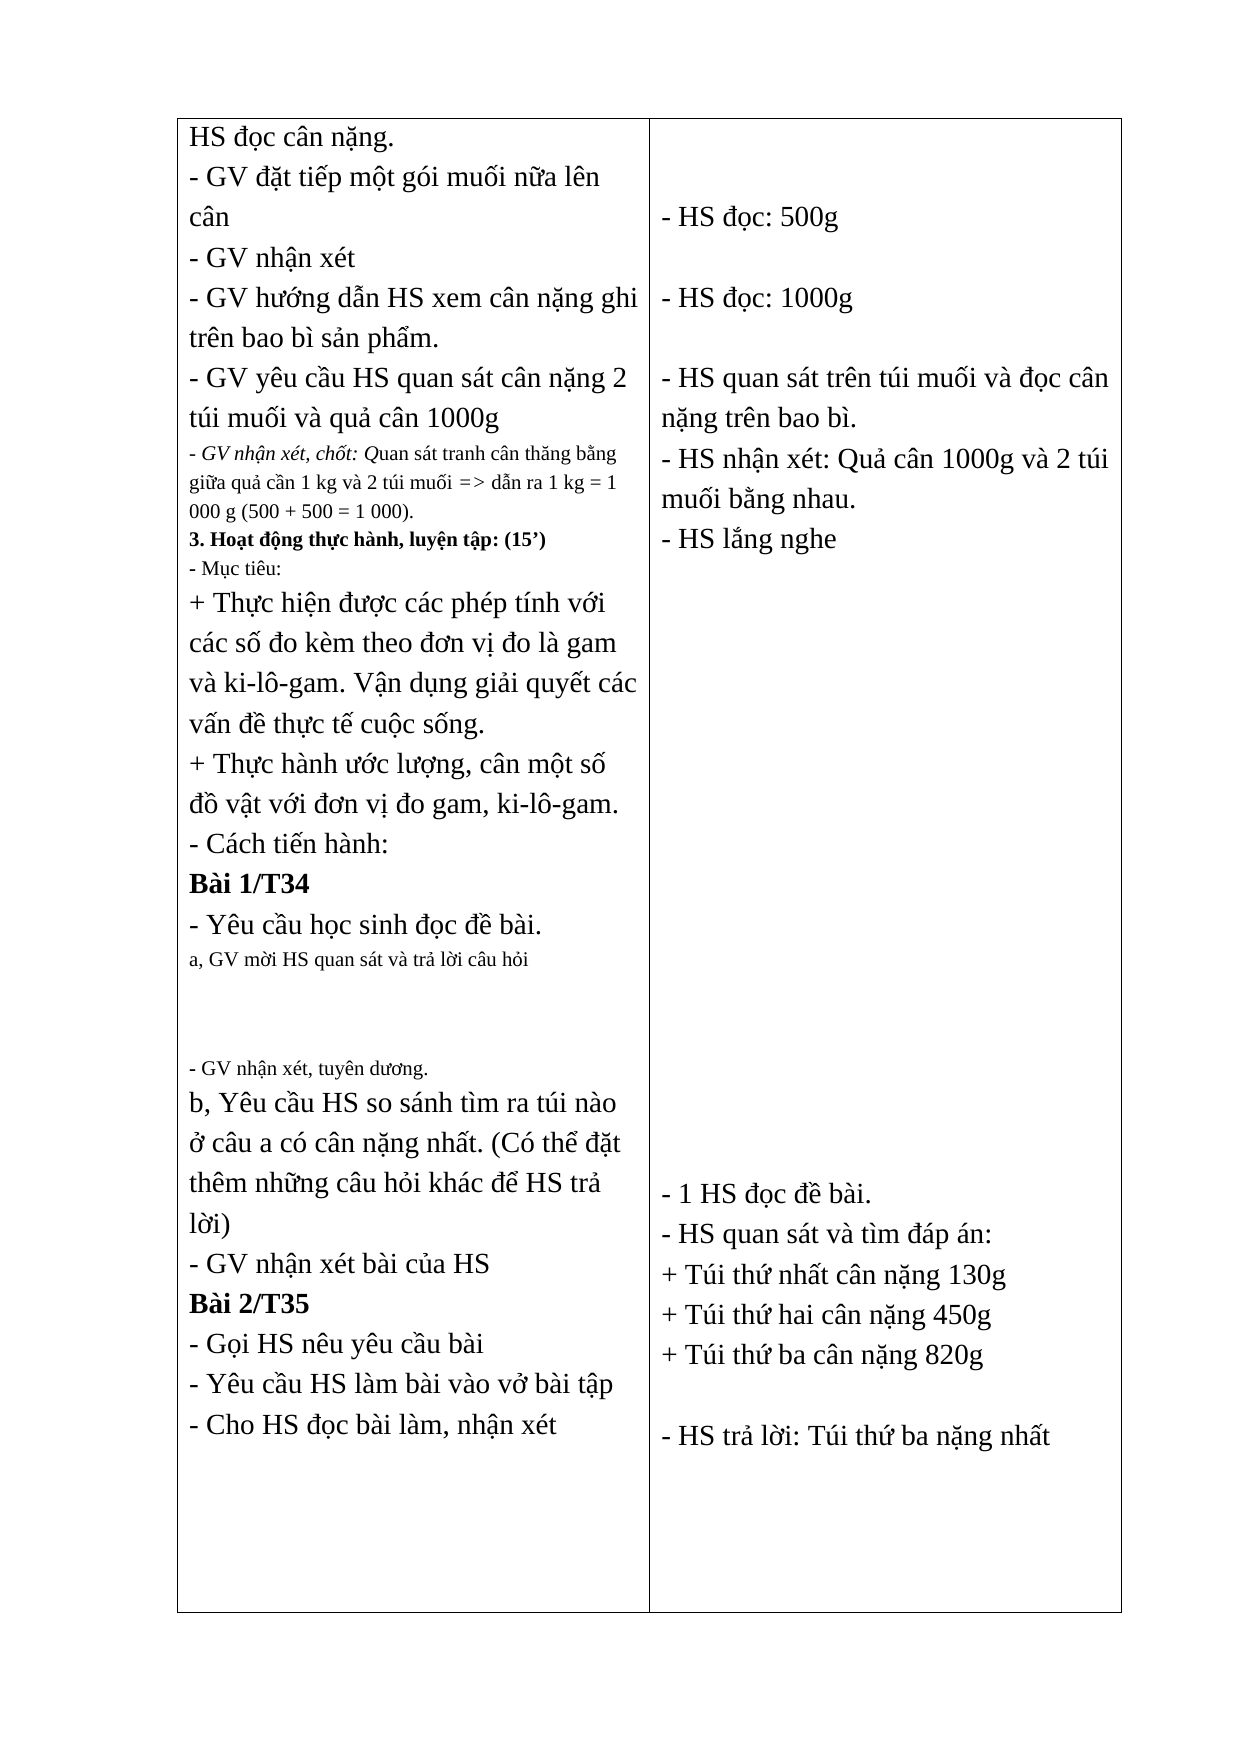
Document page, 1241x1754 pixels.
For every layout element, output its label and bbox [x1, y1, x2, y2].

table_cell [178, 119, 649, 1612]
table_cell [650, 119, 1121, 1612]
